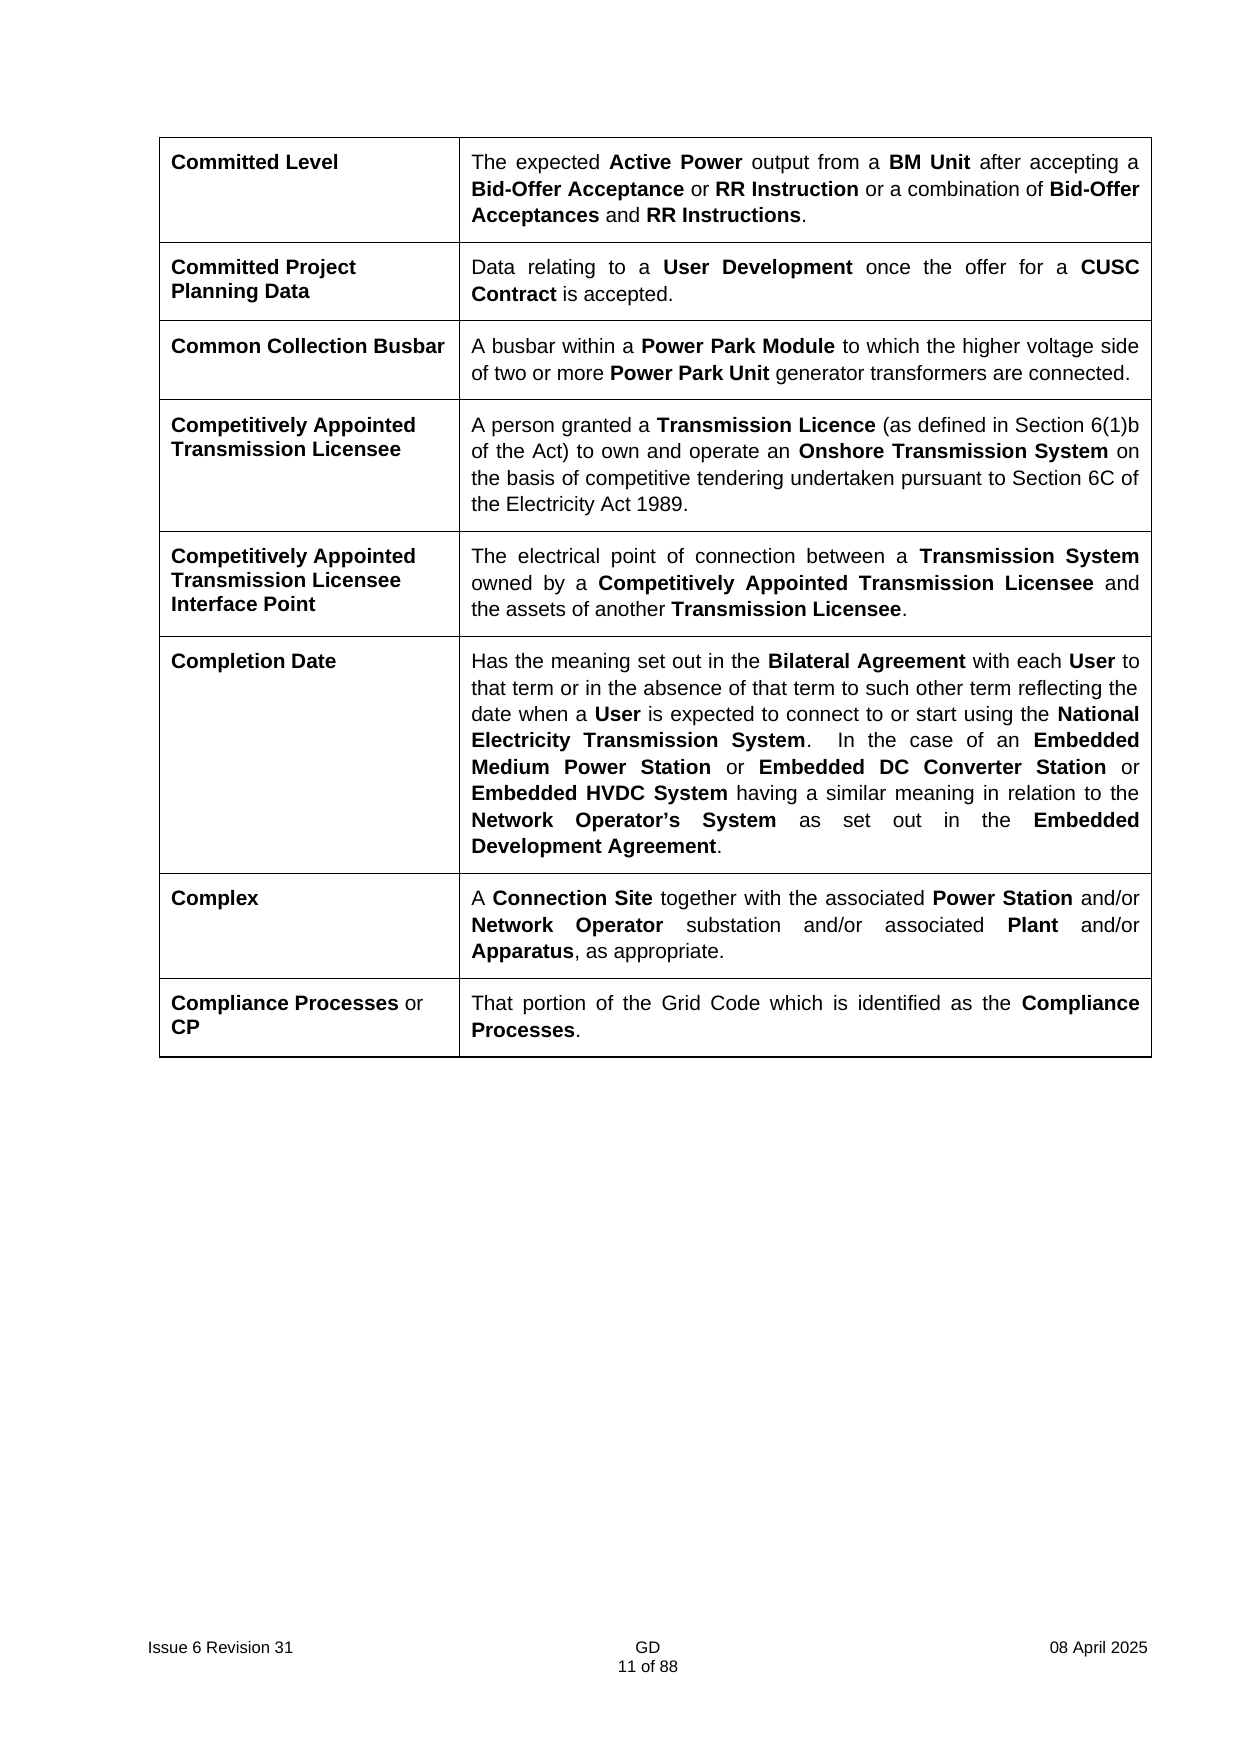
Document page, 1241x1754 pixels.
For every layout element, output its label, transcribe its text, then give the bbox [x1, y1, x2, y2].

table_cell Common Collection Busbar [160, 321, 459, 399]
table_cell That portion of the Grid Code which is identified as the Compliance Processes. [460, 979, 1151, 1056]
table_cell Has the meaning set out in the Bilateral Agreement with each User to that term or in the absence of that term to such other term reflecting the date when a User is expected to connect to or start using the National Electricity Transmission System. In the case of an Embedded Medium Power Station or Embedded DC Converter Station or Embedded HVDC System having a similar meaning in relation to the Network Operator’s System as set out in the Embedded Development Agreement. [460, 637, 1151, 873]
table_cell Competitively Appointed Transmission Licensee Interface Point [160, 532, 459, 636]
table_cell Committed Project Planning Data [160, 243, 459, 320]
table_cell A busbar within a Power Park Module to which the higher voltage side of two or more Power Park Unit generator transformers are connected. [460, 321, 1151, 399]
table_cell Competitively Appointed Transmission Licensee [160, 400, 459, 531]
table_cell The expected Active Power output from a BM Unit after accepting a Bid-Offer Acceptance or RR Instruction or a combination of Bid-Offer Acceptances and RR Instructions. [460, 138, 1151, 242]
table_cell Committed Level [160, 138, 459, 242]
table_cell Compliance Processes or CP [160, 979, 459, 1056]
table_cell Data relating to a User Development once the offer for a CUSC Contract is accepted. [460, 243, 1151, 320]
table_cell Completion Date [160, 637, 459, 873]
table_cell A Connection Site together with the associated Power Station and/or Network Operator substation and/or associated Plant and/or Apparatus, as appropriate. [460, 874, 1151, 978]
table_cell A person granted a Transmission Licence (as defined in Section 6(1)b of the Act) to own and operate an Onshore Transmission System on the basis of competitive tendering undertaken pursuant to Section 6C of the Electricity Act 1989. [460, 400, 1151, 531]
table_cell The electrical point of connection between a Transmission System owned by a Competitively Appointed Transmission Licensee and the assets of another Transmission Licensee. [460, 532, 1151, 636]
table_cell Complex [160, 874, 459, 978]
